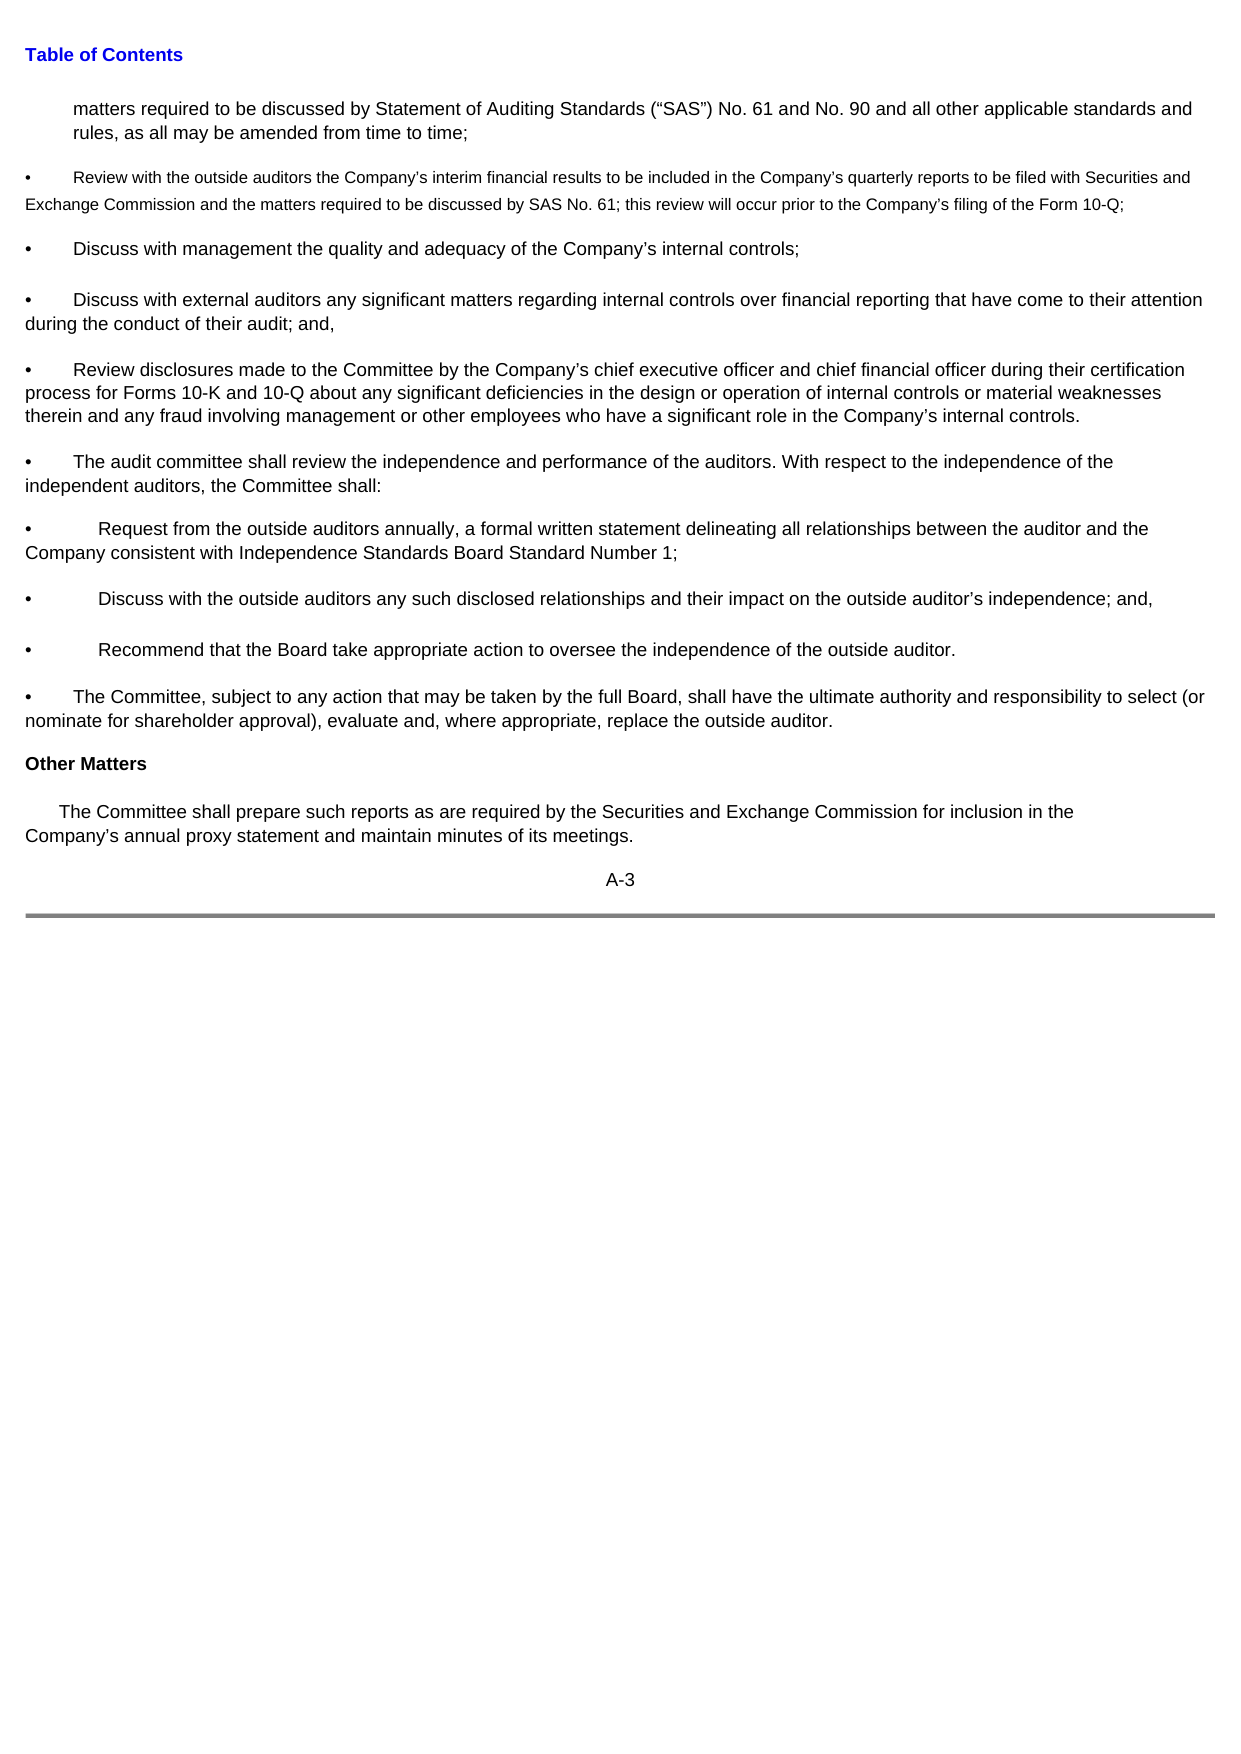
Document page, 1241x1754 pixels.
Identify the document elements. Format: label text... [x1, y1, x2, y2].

text matters required to be discussed by Statement of Auditing Standards (“SAS”) No. 61 and No. 90 and all other applicable standards and rules, as all may be amended from time to time; [73, 98, 1207, 143]
list Review disclosures made to the Committee by the Company’s chief executive officer and chief financial officer during their certification process for Forms 10-K and 10-Q about any significant deficiencies in the design or operation of internal controls or material weaknesses therein and any fraud involving management or other employees who have a significant role in the Company’s internal controls. [25, 358, 1211, 426]
list Request from the outside auditors annually, a formal written statement delineating all relationships between the auditor and the Company consistent with Independence Standards Board Standard Number 1; [25, 518, 1211, 563]
list Discuss with management the quality and adequacy of the Company’s internal controls; [25, 238, 1211, 259]
text A-3 [25, 868, 1215, 890]
picture [25, 913, 1215, 918]
list Review with the outside auditors the Company’s interim financial results to be included in the Company’s quarterly reports to be filed with Securities and Exchange Commission and the matters required to be discussed by SAS No. 61; this review will occur prior to the Company’s filing of the Form 10-Q; [25, 168, 1211, 213]
list Discuss with external auditors any significant matters regarding internal controls over financial reporting that have come to their attention during the conduct of their audit; and, [25, 289, 1211, 334]
list The audit committee shall review the independence and performance of the auditors. With respect to the independence of the independent auditors, the Committee shall: [25, 451, 1211, 497]
list Discuss with the outside auditors any such disclosed relationships and their impact on the outside auditor’s independence; and, [25, 588, 1211, 609]
list Recommend that the Board take appropriate action to oversee the independence of the outside auditor. [25, 638, 1211, 660]
text Table of Contents [25, 44, 1211, 65]
text Other Matters [25, 753, 1211, 774]
text The Committee shall prepare such reports as are required by the Securities and Exchange Commission for inclusion in the Company’s annual proxy statement and maintain minutes of its meetings. [25, 801, 1142, 847]
list The Committee, subject to any action that may be taken by the full Board, shall have the ultimate authority and responsibility to select (or nominate for shareholder approval), evaluate and, where appropriate, replace the outside auditor. [25, 686, 1211, 732]
